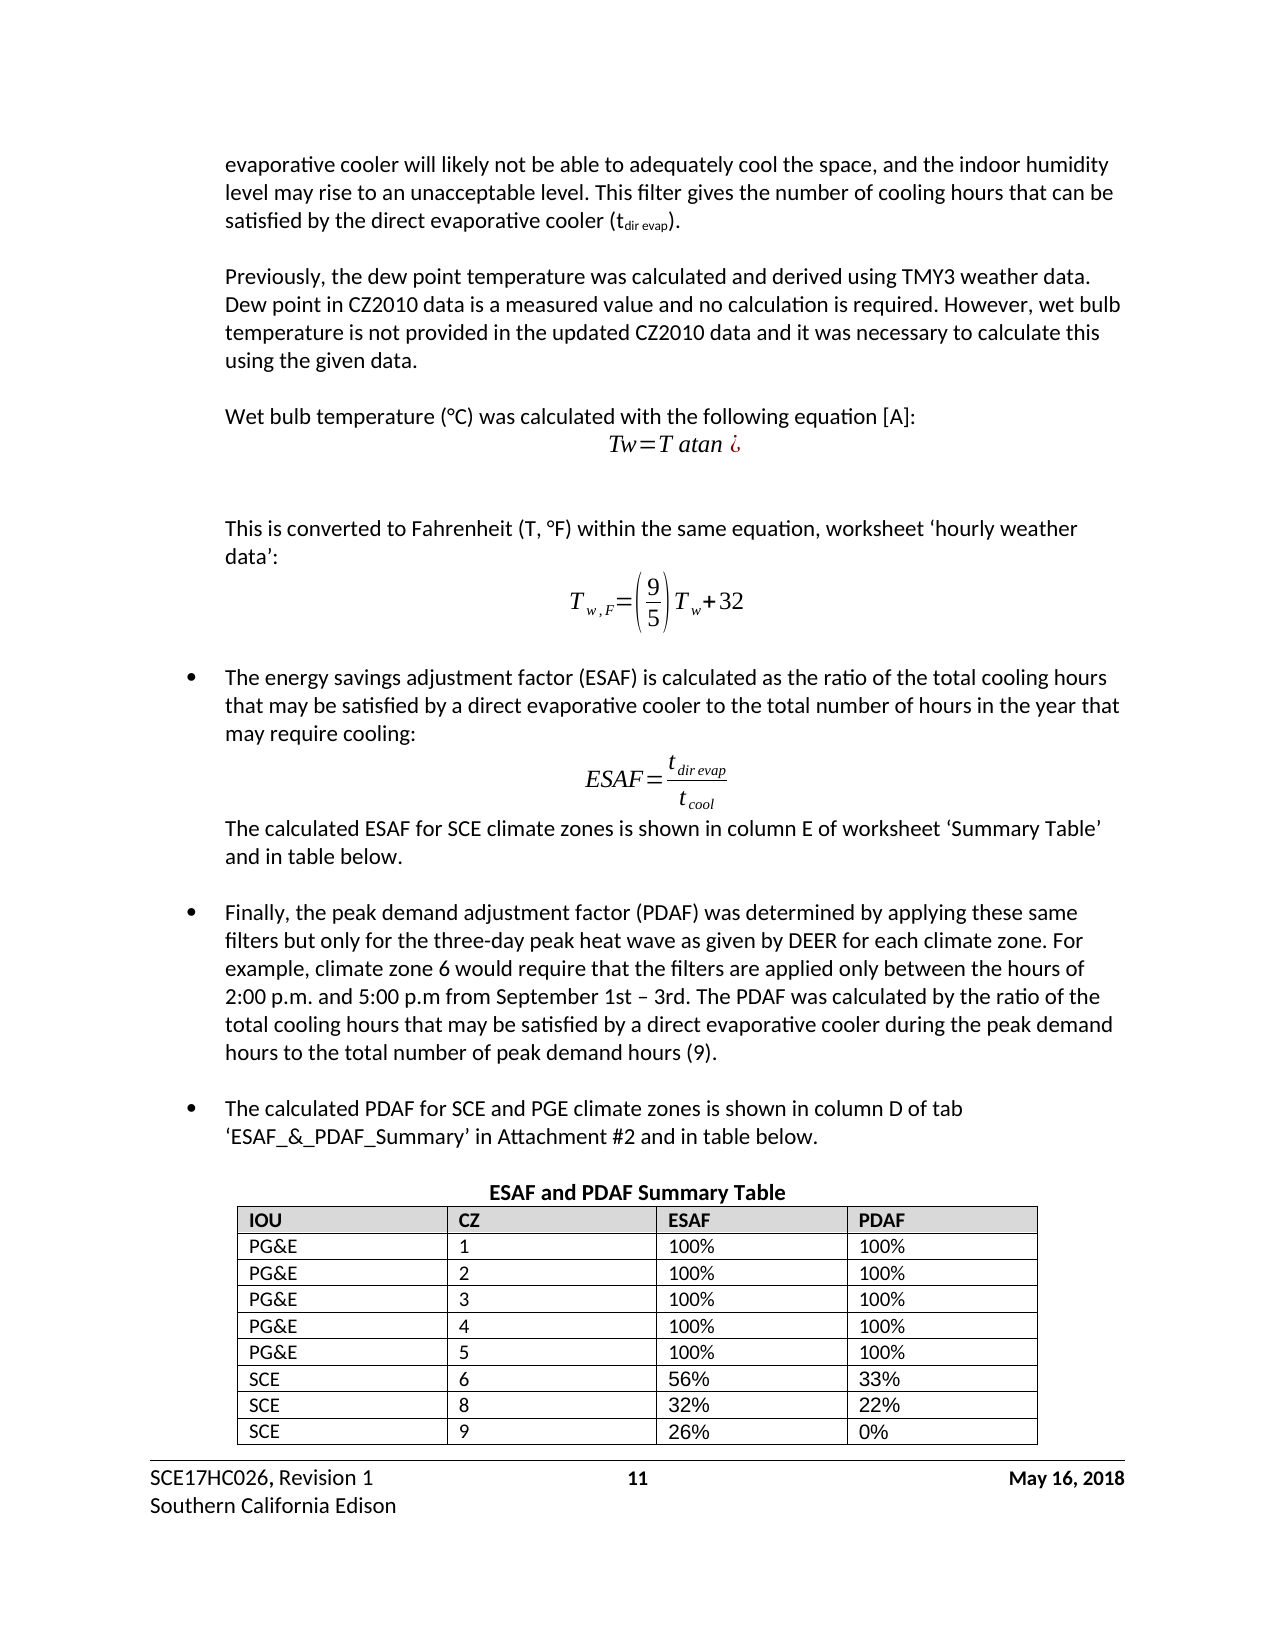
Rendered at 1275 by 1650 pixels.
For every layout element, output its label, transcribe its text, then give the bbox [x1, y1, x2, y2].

table_cell 33% [848, 1366, 1037, 1391]
table_cell 8 [448, 1392, 656, 1418]
table_cell 100% [657, 1339, 847, 1365]
text Previously, the dew point temperature was calculated and derived using TMY3 weather data. Dew point in CZ2010 data is a measured value and no calculation is required. However, wet bulb temperature is not provided in the updated CZ2010 data and it was necessary to calculate this using the given data. [225, 262, 1125, 374]
table_cell PG&E [238, 1339, 447, 1365]
table_cell 100% [848, 1234, 1037, 1259]
list The calculated PDAF for SCE and PGE climate zones is shown in column D of tab ‘ESAF_&_PDAF_Summary’ in Attachment #2 and in table below. [187, 1094, 1125, 1150]
table_header CZ [448, 1207, 656, 1232]
table_header ESAF [657, 1207, 847, 1232]
table_cell 100% [657, 1286, 847, 1312]
table_cell 100% [848, 1313, 1037, 1338]
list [187, 150, 1125, 234]
list The energy savings adjustment factor (ESAF) is calculated as the ratio of the total cooling hours that may be satisfied by a direct evaporative cooler to the total number of hours in the year that may require cooling: [187, 663, 1125, 747]
table_cell PG&E [238, 1313, 447, 1338]
table_cell 2 [448, 1260, 656, 1285]
table_cell 3 [448, 1286, 656, 1312]
table_cell 100% [657, 1260, 847, 1285]
table_cell SCE [238, 1392, 447, 1418]
text ESAF and PDAF Summary Table [150, 1178, 1125, 1206]
table_cell 9 [448, 1419, 656, 1444]
text This is converted to Fahrenheit (T, °F) within the same equation, worksheet ‘hourly weather data’: [225, 514, 1125, 570]
table_cell 5 [448, 1339, 656, 1365]
table_cell 1 [448, 1234, 656, 1259]
table_cell 100% [657, 1313, 847, 1338]
text Wet bulb temperature (°C) was calculated with the following equation [A]: [225, 402, 1125, 430]
table_header IOU [238, 1207, 447, 1232]
table_cell 32% [657, 1392, 847, 1418]
table_cell 4 [448, 1313, 656, 1338]
text The calculated ESAF for SCE climate zones is shown in column E of worksheet ‘Summary Table’ and in table below. [225, 814, 1125, 870]
table_cell 100% [657, 1234, 847, 1259]
table_cell PG&E [238, 1234, 447, 1259]
table_cell 6 [448, 1366, 656, 1391]
table_cell 100% [848, 1260, 1037, 1285]
table_cell 100% [848, 1339, 1037, 1365]
table_cell SCE [238, 1419, 447, 1444]
table_cell SCE [238, 1366, 447, 1391]
table_cell 100% [848, 1286, 1037, 1312]
list Finally, the peak demand adjustment factor (PDAF) was determined by applying these same filters but only for the three-day peak heat wave as given by DEER for each climate zone. For example, climate zone 6 would require that the filters are applied only between the hours of 2:00 p.m. and 5:00 p.m from September 1st – 3rd. The PDAF was calculated by the ratio of the total cooling hours that may be satisfied by a direct evaporative cooler during the peak demand hours to the total number of peak demand hours (9). [187, 898, 1125, 1066]
table_cell 0% [848, 1419, 1037, 1444]
table_cell PG&E [238, 1260, 447, 1285]
table_header PDAF [848, 1207, 1037, 1232]
table_cell 22% [848, 1392, 1037, 1418]
table_cell PG&E [238, 1286, 447, 1312]
table_cell 26% [657, 1419, 847, 1444]
table_cell 56% [657, 1366, 847, 1391]
